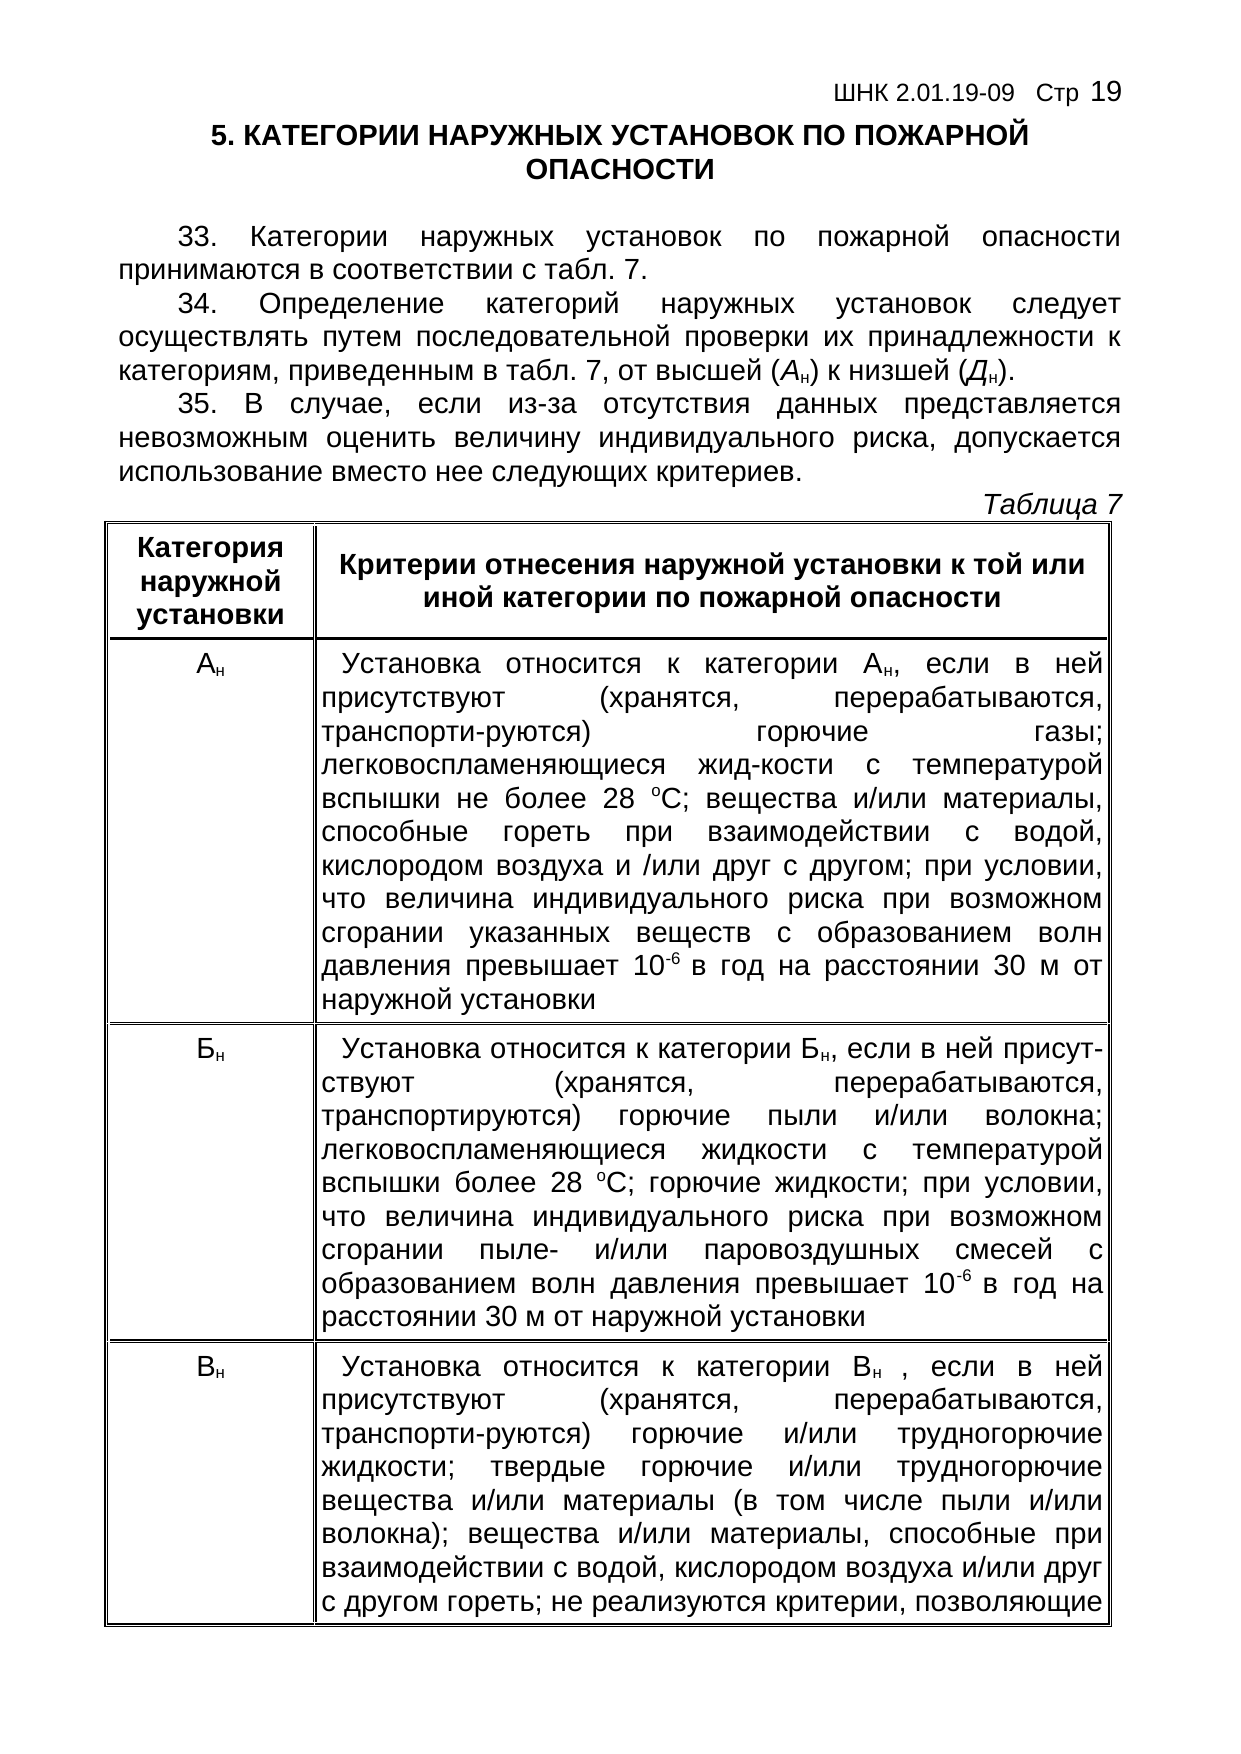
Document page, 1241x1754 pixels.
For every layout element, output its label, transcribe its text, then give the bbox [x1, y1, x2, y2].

table_cell Вн [108, 1339, 315, 1623]
table_cell Бн [106, 1022, 315, 1339]
table_cell Ан [108, 637, 313, 1022]
text 35. В случае, если из-за отсутствия данных представляется невозможным оценить величину индивидуального риска, допускается использование вместо нее следующих критериев. [118, 386, 1122, 487]
table_cell Установка относится к категории Ан, если в ней присутствуют (хранятся, перерабатываются, транспорти-руются) горючие газы; легковоспламеняющиеся жид-кости с температурой вспышки не более 28 оС; вещества и/или материалы, способные гореть при взаимодействии с водой, кислородом воздуха и /или друг с другом; при условии, что величина индивидуального риска при возможном сгорании указанных веществ с образованием волн давления превышает 10-6 в год на расстоянии 30 м от наружной установки [317, 637, 1108, 1022]
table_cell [315, 1339, 1109, 1623]
text 5. КАТЕГОРИИ НАРУЖНЫХ УСТАНОВОК ПО ПОЖАРНОЙ ОПАСНОСТИ [118, 118, 1122, 185]
text 34. Определение категорий наружных установок следует осуществлять путем последовательной проверки их принадлежности к категориям, приведенным в табл. 7, от высшей (Ан) к низшей (Дн). [118, 286, 1122, 386]
table_cell Установка относится к категории Бн, если в ней присут-ствуют (хранятся, перерабатываются, транспортируются) горючие пыли и/или волокна; легковоспламеняющиеся жидкости с температурой вспышки более 28 оС; горючие жидкости; при условии, что величина индивидуального риска при возможном сгорании пыле- и/или паровоздушных смесей с образованием волн давления превышает 10-6 в год на расстоянии 30 м от наружной установки [315, 1022, 1110, 1339]
table_header Категория наружной установки [106, 522, 315, 637]
text Таблица 7 [118, 487, 1122, 521]
text 33. Категории наружных установок по пожарной опасности принимаются в соответствии с табл. 7. [118, 219, 1122, 286]
table_header Критерии отнесения наружной установки к той или иной категории по пожарной опасности [315, 524, 1108, 637]
